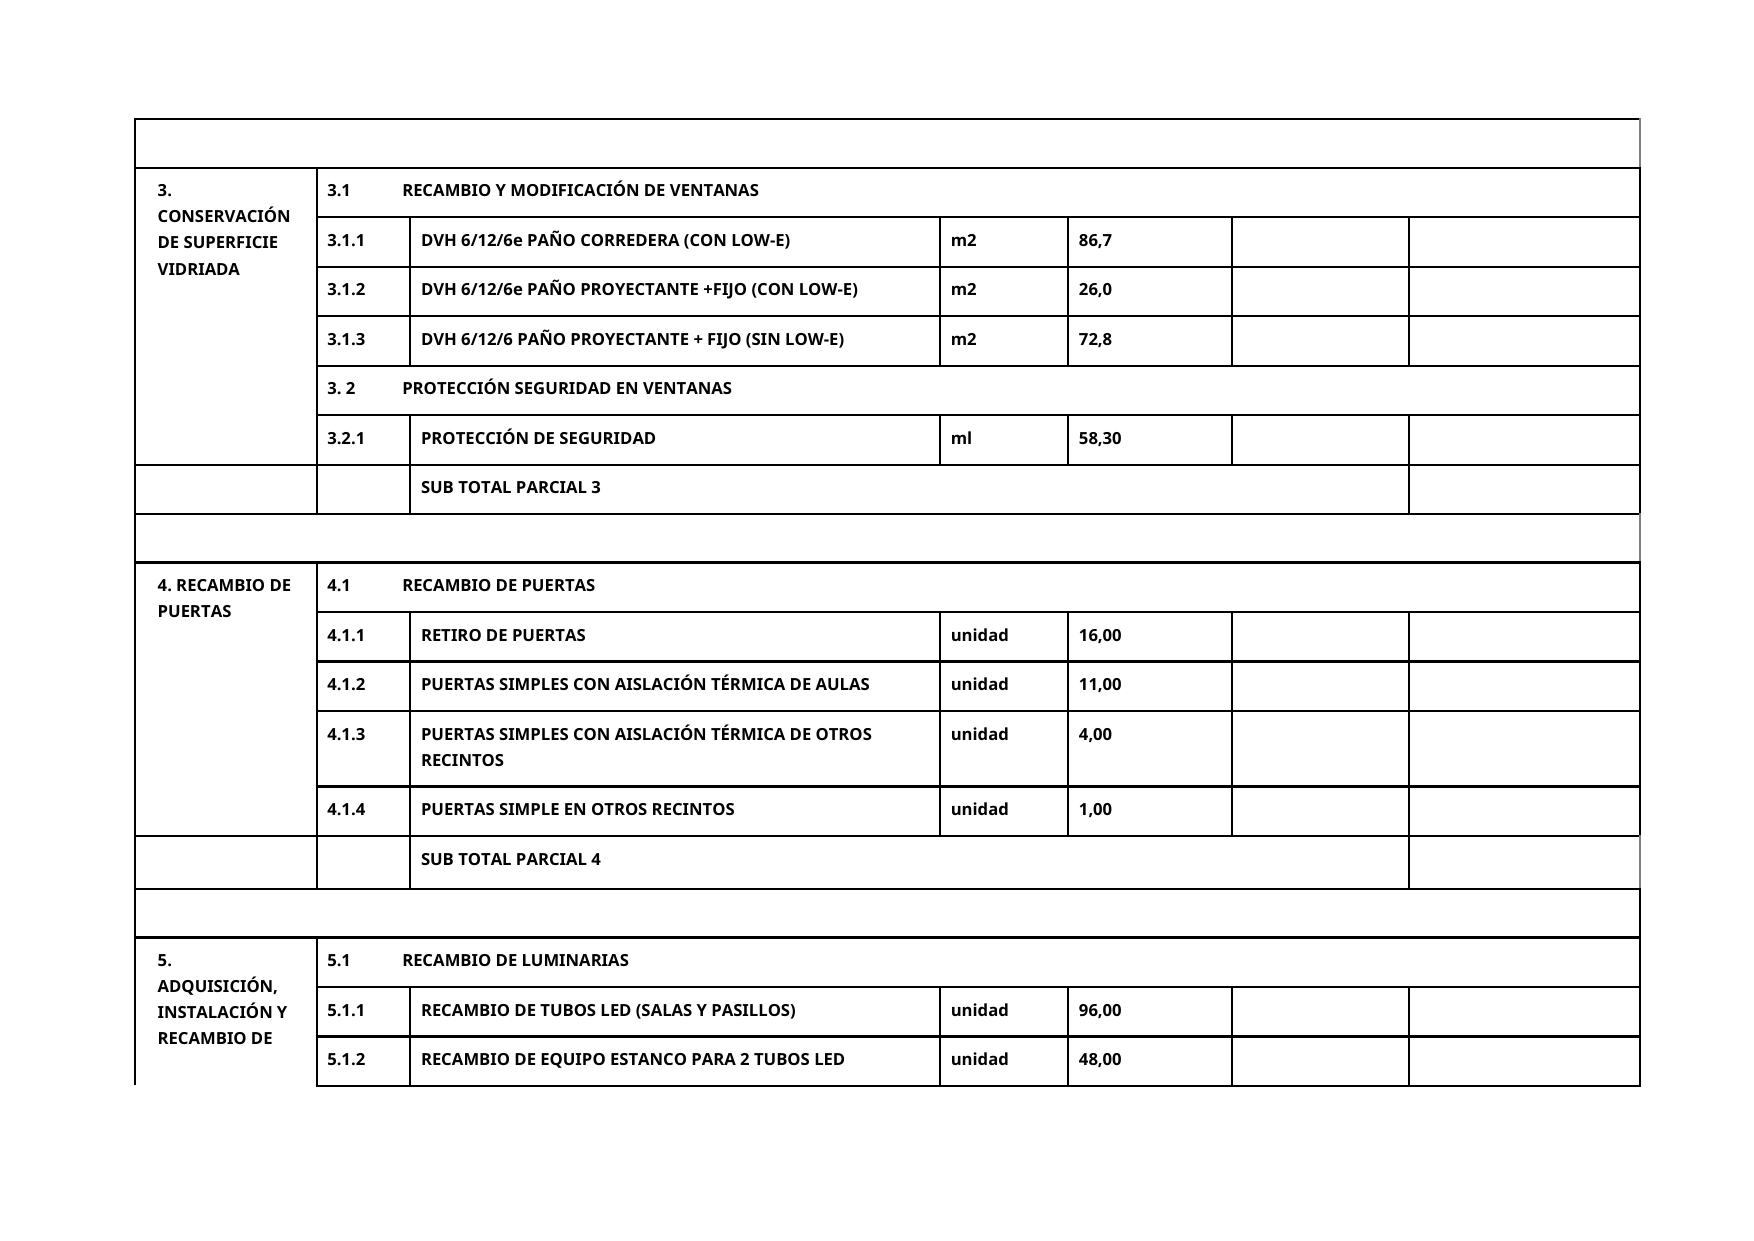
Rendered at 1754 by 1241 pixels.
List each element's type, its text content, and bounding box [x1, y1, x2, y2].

table_cell [1233, 317, 1408, 364]
table_cell 3.1.3 [318, 317, 409, 364]
table_cell 4.1 RECAMBIO DE PUERTAS [318, 564, 1639, 611]
table_cell 5.1.1 [318, 988, 409, 1035]
table_cell [318, 837, 409, 888]
table_cell PUERTAS SIMPLE EN OTROS RECINTOS [411, 788, 939, 835]
table_cell [136, 515, 1639, 561]
table_cell 4,00 [1069, 712, 1231, 785]
table_cell 11,00 [1069, 663, 1231, 710]
table_cell 3. 2 PROTECCIÓN SEGURIDAD EN VENTANAS [318, 367, 1639, 414]
table_cell [1410, 317, 1639, 364]
table_cell 3. CONSERVACIÓN DE SUPERFICIE VIDRIADA [136, 169, 316, 463]
table_cell [136, 890, 1639, 936]
table_cell 4.1.2 [318, 663, 409, 710]
table_cell 3.1 RECAMBIO Y MODIFICACIÓN DE VENTANAS [318, 169, 1639, 216]
table_cell [1410, 613, 1639, 660]
table_cell 1,00 [1069, 788, 1231, 835]
table_cell unidad [941, 613, 1067, 660]
table_cell RECAMBIO DE EQUIPO ESTANCO PARA 2 TUBOS LED [411, 1038, 939, 1085]
table_cell 72,8 [1069, 317, 1231, 364]
table_cell unidad [941, 988, 1067, 1035]
table_cell m2 [941, 317, 1067, 364]
table_cell [1410, 466, 1639, 513]
table_cell DVH 6/12/6e PAÑO CORREDERA (CON LOW-E) [411, 218, 939, 266]
table_cell 4. RECAMBIO DE PUERTAS [136, 564, 316, 835]
table_cell [1233, 788, 1408, 835]
table_cell RETIRO DE PUERTAS [411, 613, 939, 660]
table_cell [136, 837, 316, 888]
table_cell [1233, 416, 1408, 463]
table_cell 5.1 RECAMBIO DE LUMINARIAS [318, 939, 1639, 986]
table_cell ml [941, 416, 1067, 463]
table_cell [1233, 988, 1408, 1035]
table_cell [1410, 712, 1639, 785]
table_cell [1410, 788, 1639, 835]
table_cell 3.1.2 [318, 268, 409, 315]
table_cell [1410, 988, 1639, 1035]
table_cell [1233, 613, 1408, 660]
table_cell DVH 6/12/6 PAÑO PROYECTANTE + FIJO (SIN LOW-E) [411, 317, 939, 364]
table_cell 4.1.3 [318, 712, 409, 785]
table_cell 5.1.2 [318, 1038, 409, 1085]
table_cell [318, 466, 409, 513]
table_cell unidad [941, 663, 1067, 710]
table_cell 48,00 [1069, 1038, 1231, 1085]
table_cell 4.1.1 [318, 613, 409, 660]
table_cell [1233, 218, 1408, 266]
table_cell SUB TOTAL PARCIAL 3 [411, 466, 1408, 513]
table_cell [1233, 1038, 1408, 1085]
table_cell [1410, 837, 1639, 888]
table_cell [136, 466, 316, 513]
table_cell [1410, 1038, 1639, 1085]
table_cell PUERTAS SIMPLES CON AISLACIÓN TÉRMICA DE OTROS RECINTOS [411, 712, 939, 785]
table_cell 16,00 [1069, 613, 1231, 660]
table_cell 86,7 [1069, 218, 1231, 266]
table_cell unidad [941, 1038, 1067, 1085]
table_cell RECAMBIO DE TUBOS LED (SALAS Y PASILLOS) [411, 988, 939, 1035]
table_cell 96,00 [1069, 988, 1231, 1035]
table_cell PROTECCIÓN DE SEGURIDAD [411, 416, 939, 463]
table_cell PUERTAS SIMPLES CON AISLACIÓN TÉRMICA DE AULAS [411, 663, 939, 710]
table_cell [1233, 663, 1408, 710]
table_cell [1233, 712, 1408, 785]
table_cell m2 [941, 218, 1067, 266]
table_cell 26,0 [1069, 268, 1231, 315]
table_cell 4.1.4 [318, 788, 409, 835]
table_cell unidad [941, 712, 1067, 785]
table_cell [136, 120, 1639, 167]
table_cell SUB TOTAL PARCIAL 4 [411, 837, 1408, 888]
table_cell unidad [941, 788, 1067, 835]
table_cell 3.1.1 [318, 218, 409, 266]
table_cell [1410, 218, 1639, 266]
table_cell DVH 6/12/6e PAÑO PROYECTANTE +FIJO (CON LOW-E) [411, 268, 939, 315]
table_cell [1410, 663, 1639, 710]
table_cell 58,30 [1069, 416, 1231, 463]
table_cell [1410, 268, 1639, 315]
table_cell 5. ADQUISICIÓN, INSTALACIÓN Y RECAMBIO DE EQUIPOS [136, 939, 316, 1085]
table_cell [1233, 268, 1408, 315]
table_cell m2 [941, 268, 1067, 315]
table_cell [1410, 416, 1639, 463]
table_cell 3.2.1 [318, 416, 409, 463]
